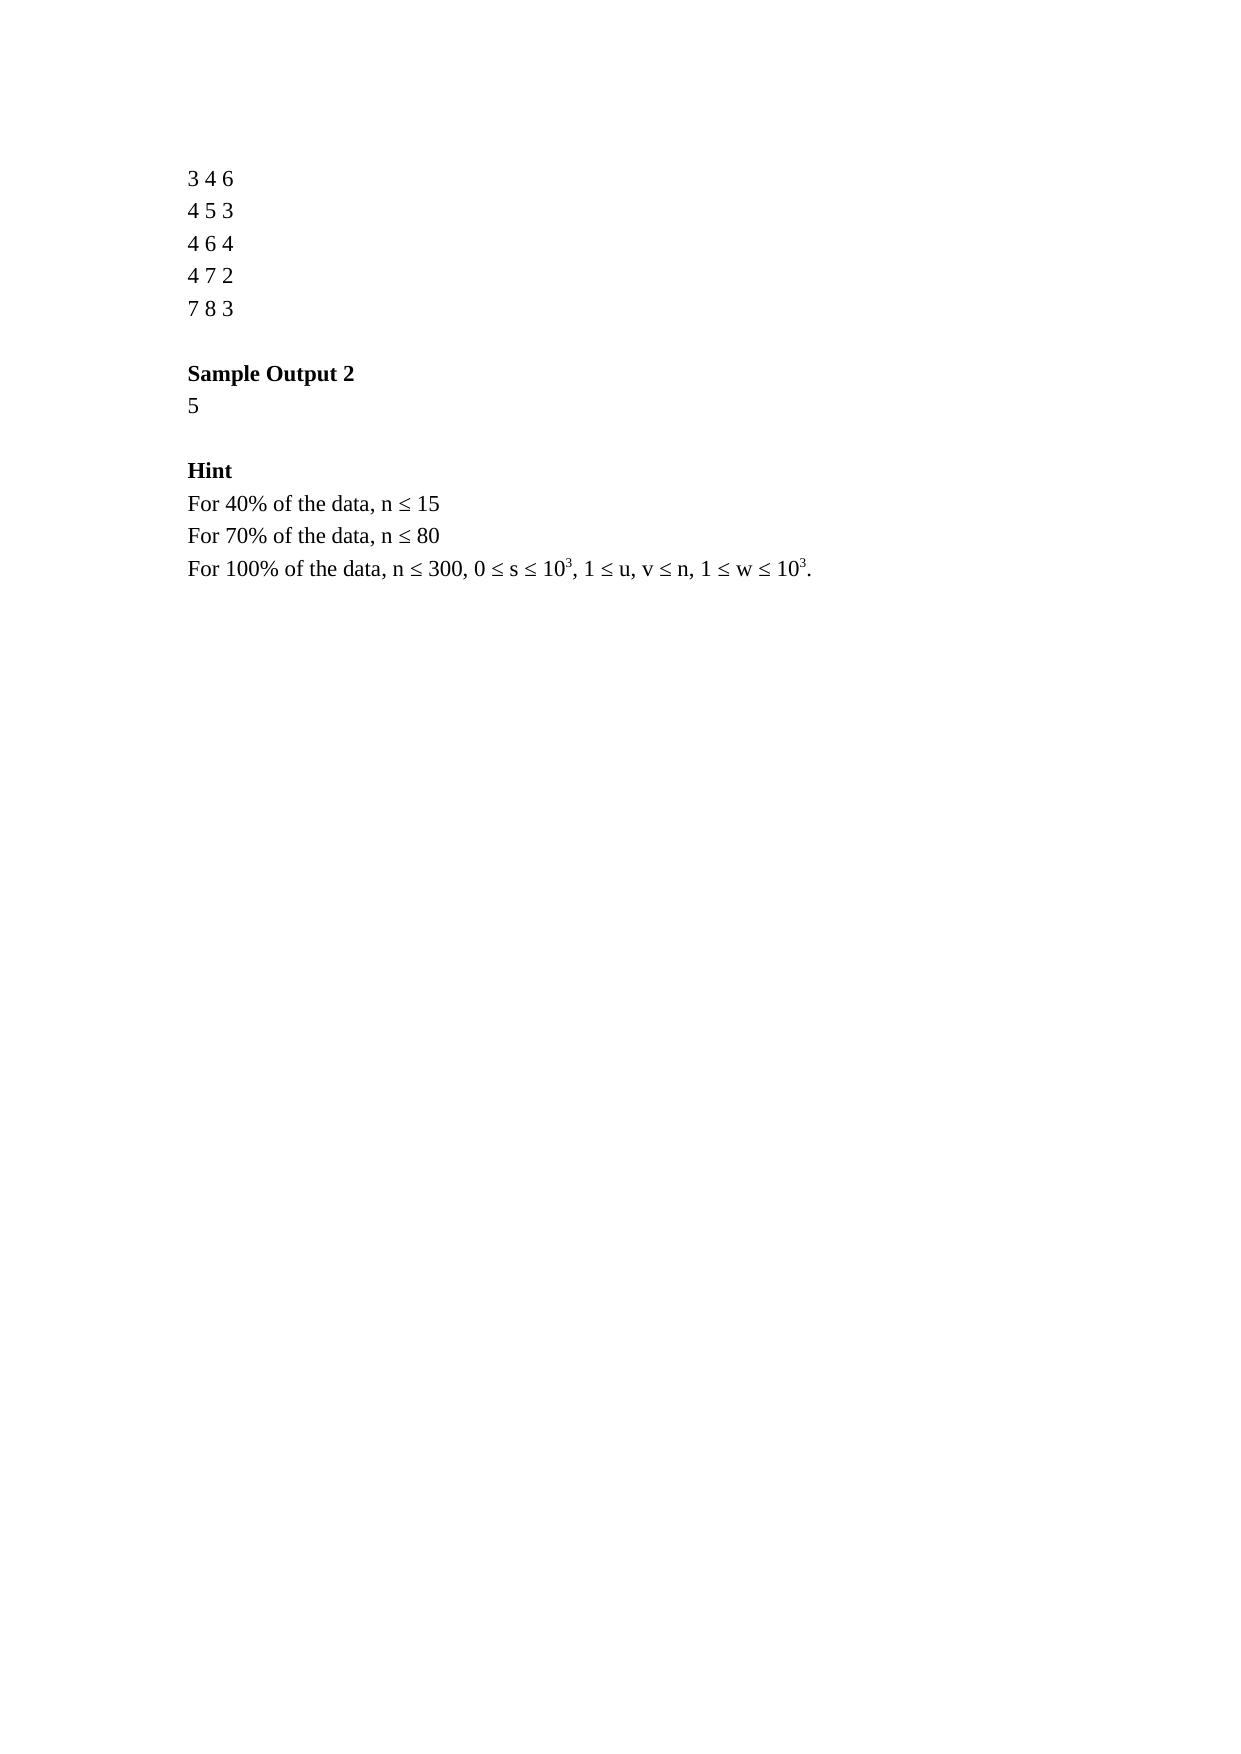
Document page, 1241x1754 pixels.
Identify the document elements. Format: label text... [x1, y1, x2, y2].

text Hint [187, 454, 1053, 487]
text 3 4 6 [187, 162, 1053, 194]
text 4 6 4 [187, 227, 1053, 259]
text 7 8 3 [187, 292, 1053, 324]
text 5 [187, 389, 1053, 422]
text For 70% of the data, n ≤ 80 [187, 519, 1053, 552]
text 4 7 2 [187, 259, 1053, 292]
text For 100% of the data, n ≤ 300, 0 ≤ s ≤ 103, 1 ≤ u, v ≤ n, 1 ≤ w ≤ 103. [187, 552, 1053, 584]
text 4 5 3 [187, 194, 1053, 227]
text For 40% of the data, n ≤ 15 [187, 487, 1053, 519]
text Sample Output 2 [187, 357, 1053, 389]
